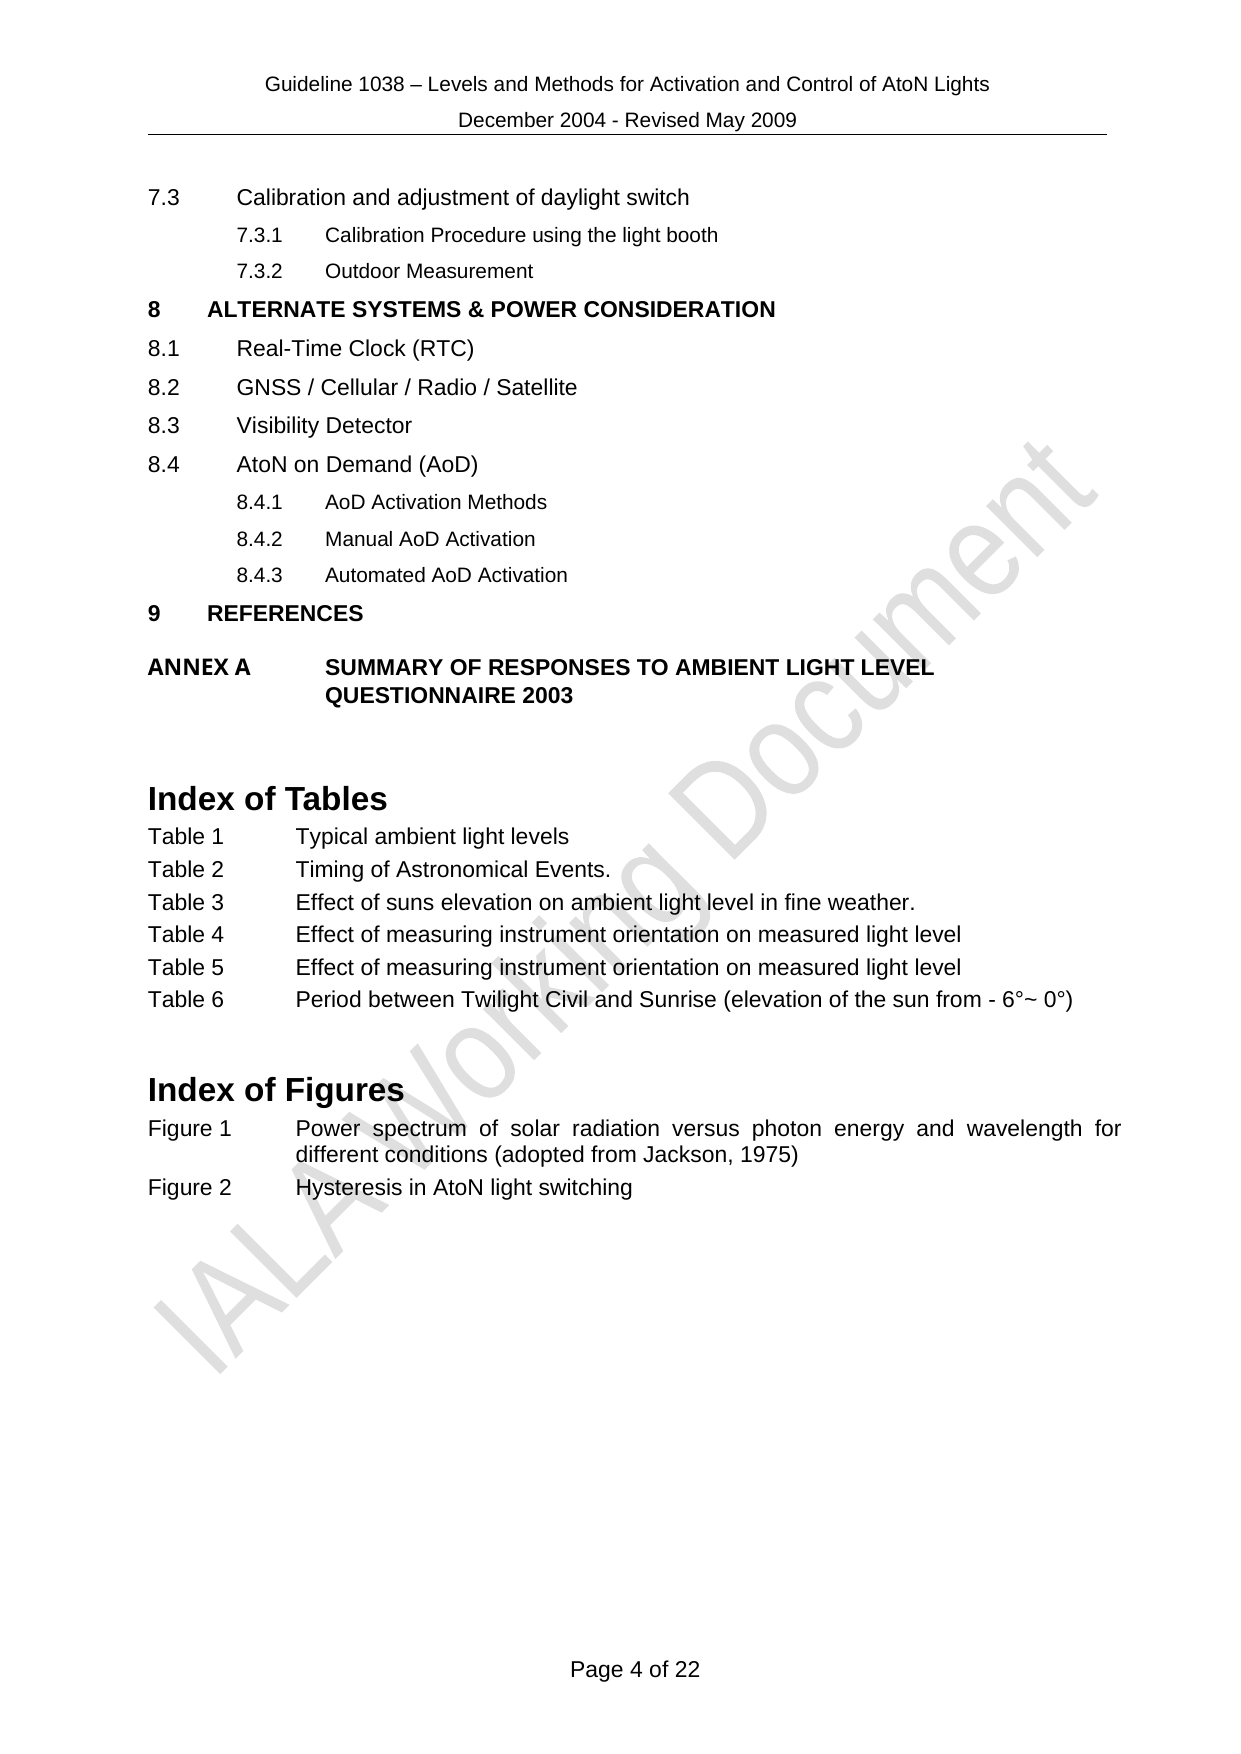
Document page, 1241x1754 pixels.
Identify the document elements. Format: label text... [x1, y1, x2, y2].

text ANNEX A Summary of Responses to Ambient Light Level Questionnaire 2003 21 [148, 651, 1107, 708]
title Index of Tables [148, 778, 1122, 817]
text 8.4.3 Automated AoD Activation 19 [236, 563, 1107, 587]
text 7.3.1 Calibration Procedure using the light booth 17 [236, 223, 1107, 247]
text 8.1 Real-Time Clock (RTC) 18 [148, 335, 1107, 361]
text 8.4.2 Manual AoD Activation 19 [236, 527, 1107, 551]
text Table 2 Timing of Astronomical Events. 6 [148, 856, 1107, 882]
text 8.4.1 AoD Activation Methods 19 [236, 490, 1107, 514]
text Table 1 Typical ambient light levels 6 [148, 823, 1107, 849]
text Table 4 Effect of measuring instrument orientation on measured light level 8 [148, 921, 1107, 947]
text Table 3 Effect of suns elevation on ambient light level in fine weather. 7 [148, 888, 1107, 915]
text 8.2 GNSS / Cellular / Radio / Satellite 18 [148, 373, 1107, 400]
text Table 6 Period between Twilight Civil and Sunrise (elevation of the sun from - 6°~ 0°) 10 [148, 986, 1107, 1013]
text 8 Alternate systems & POWER consideration 18 [148, 296, 1107, 322]
text 7.3.2 Outdoor Measurement 17 [236, 259, 1107, 283]
text 8.4 AtoN on Demand (AoD) 18 [148, 451, 1107, 478]
text Figure 1 Power spectrum of solar radiation versus photon energy and wavelength for different conditions (adopted from Jackson, 1975) 12 [148, 1115, 1122, 1168]
title Index of Figures [148, 1070, 1122, 1109]
text 7.3 Calibration and adjustment of daylight switch 17 [148, 184, 1107, 210]
text 9 REFERENCES 20 [148, 599, 1107, 626]
text Table 5 Effect of measuring instrument orientation on measured light level 9 [148, 954, 1107, 980]
text Figure 2 Hysteresis in AtoN light switching 13 [148, 1174, 1122, 1200]
text 8.3 Visibility Detector 18 [148, 412, 1107, 439]
